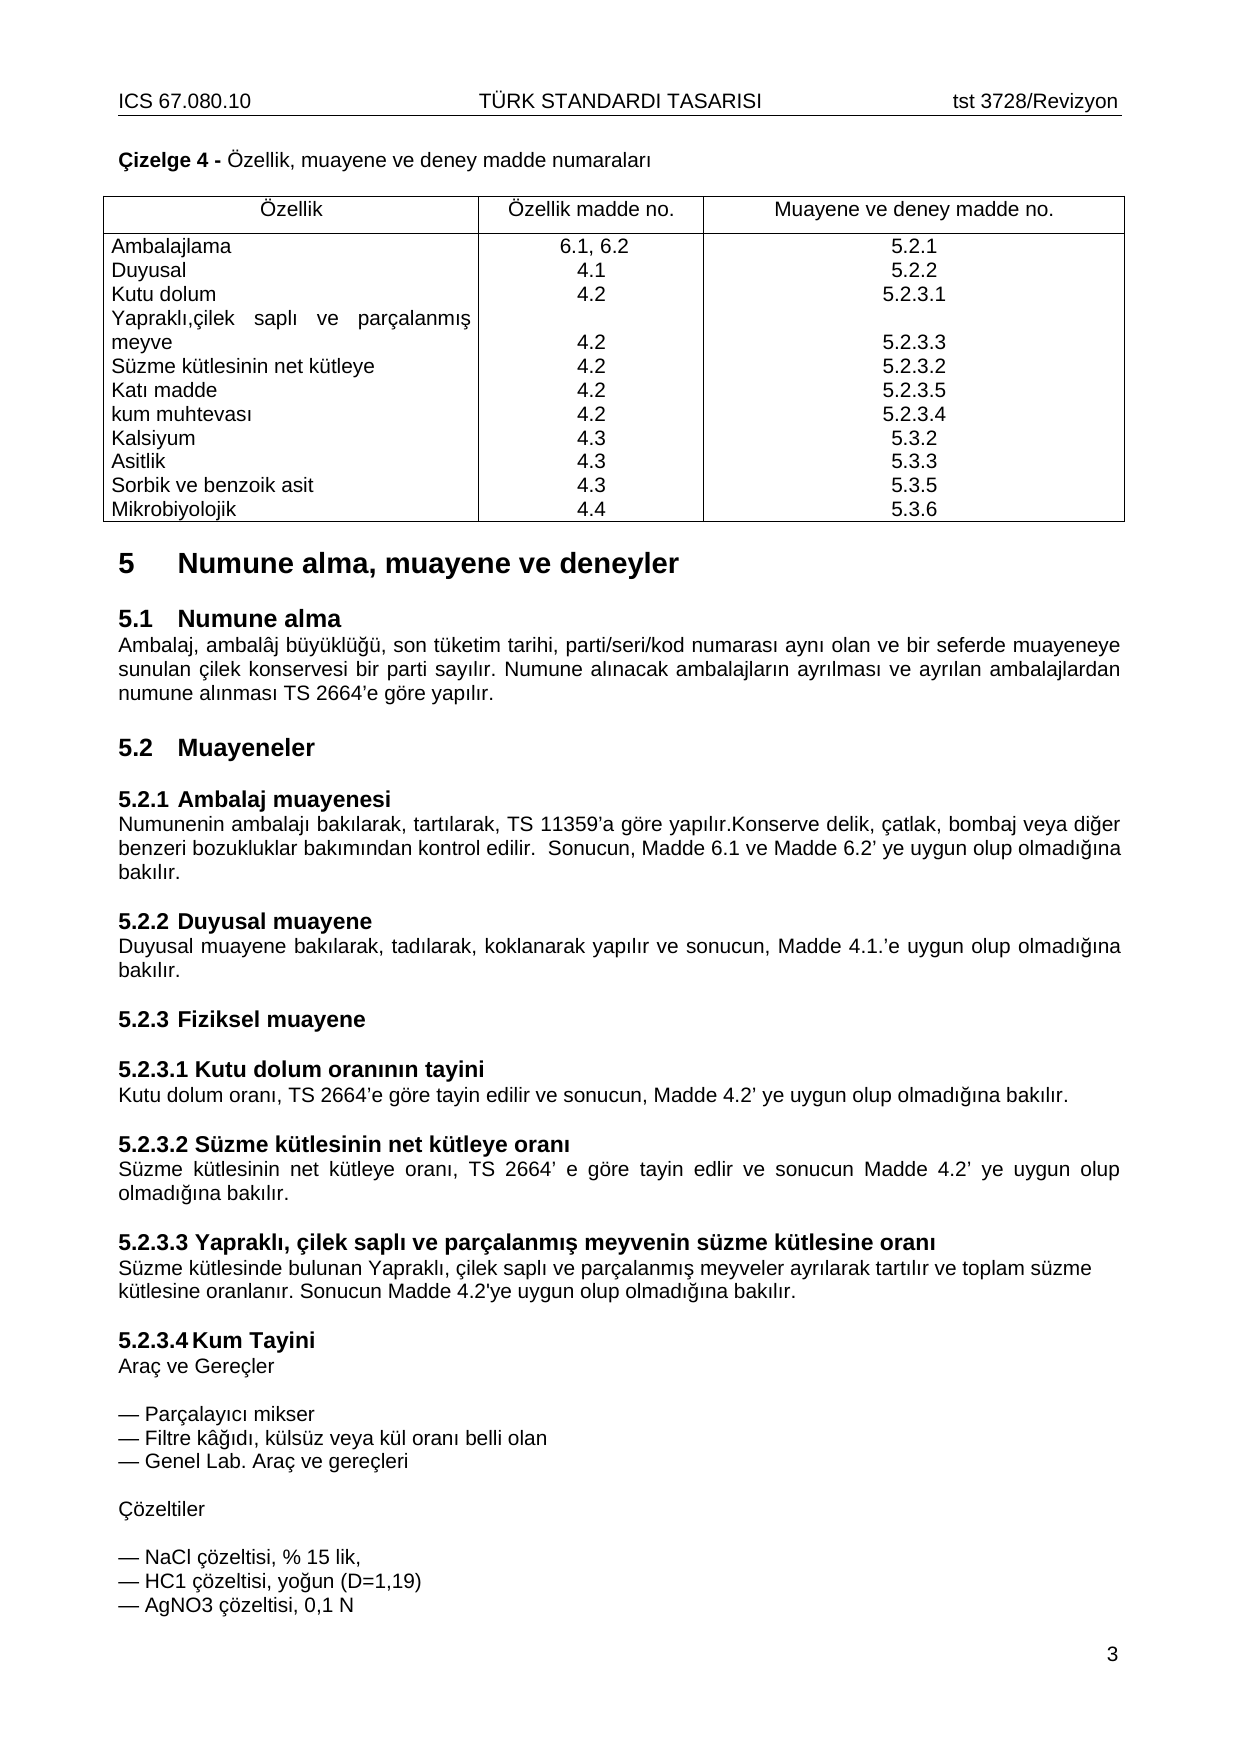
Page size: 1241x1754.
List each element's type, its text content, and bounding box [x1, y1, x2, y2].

text Kutu dolum oranı, TS 2664’e göre tayin edilir ve sonucun, Madde 4.2’ ye uygun olup olmadığına bakılır. [118, 1083, 1122, 1107]
subtitle 5.2.3.1 Kutu dolum oranının tayini [118, 1056, 1122, 1083]
text — HC1 çözeltisi, yoğun (D=1,19) [118, 1569, 1122, 1593]
table_cell 6.1, 6.2 4.1 4.2 4.2 4.2 4.2 4.2 4.3 4.3 4.3 4.4 [479, 234, 703, 521]
text Araç ve Gereçler [118, 1353, 1122, 1377]
text Duyusal muayene bakılarak, tadılarak, koklanarak yapılır ve sonucun, Madde 4.1.’e uygun olup olmadığına bakılır. [118, 934, 1122, 982]
text — Parçalayıcı mikser [118, 1401, 1122, 1425]
subtitle 5 Numune alma, muayene ve deneyler [118, 546, 1122, 580]
text Çözeltiler [118, 1497, 1122, 1521]
subtitle 5.2.1 Ambalaj muayenesi [118, 786, 1122, 812]
text Süzme kütlesinin net kütleye oranı, TS 2664’ e göre tayin edlir ve sonucun Madde 4.2’ ye uygun olup olmadığına bakılır. [118, 1157, 1122, 1205]
text 5.2.3.4 Kum Tayini [118, 1327, 1122, 1353]
text Numunenin ambalajı bakılarak, tartılarak, TS 11359’a göre yapılır.Konserve delik, çatlak, bombaj veya diğer benzeri bozukluklar bakımından kontrol edilir. Sonucun, Madde 6.1 ve Madde 6.2’ ye uygun olup olmadığına bakılır. [118, 812, 1122, 884]
text — Filtre kâğıdı, külsüz veya kül oranı belli olan [118, 1425, 1122, 1449]
subtitle 5.1 Numune alma [118, 604, 1122, 632]
table_cell 5.2.1 5.2.2 5.2.3.1 5.2.3.3 5.2.3.2 5.2.3.5 5.2.3.4 5.3.2 5.3.3 5.3.5 5.3.6 [704, 234, 1124, 521]
table_header Özellik [104, 197, 478, 233]
subtitle 5.2 Muayeneler [118, 733, 1122, 762]
table_header Özellik madde no. [479, 197, 703, 233]
subtitle 5.2.3.2 Süzme kütlesinin net kütleye oranı [118, 1131, 1122, 1157]
text Ambalaj, ambalâj büyüklüğü, son tüketim tarihi, parti/seri/kod numarası aynı olan ve bir seferde muayeneye sunulan çilek konservesi bir parti sayılır. Numune alınacak ambalajların ayrılması ve ayrılan ambalajlardan numune alınması TS 2664’e göre yapılır. [118, 632, 1122, 704]
text Süzme kütlesinde bulunan Yapraklı, çilek saplı ve parçalanmış meyveler ayrılarak tartılır ve toplam süzme kütlesine oranlanır. Sonucun Madde 4.2'ye uygun olup olmadığına bakılır. [118, 1255, 1122, 1303]
table_header Muayene ve deney madde no. [704, 197, 1124, 233]
table_cell Ambalajlama Duyusal Kutu dolum Yapraklı,çilek saplı ve parçalanmış meyve Süzme kütlesinin net kütleye Katı madde kum muhtevası Kalsiyum Asitlik Sorbik ve benzoik asit Mikrobiyolojik [104, 234, 478, 521]
text Çizelge 4 - Özellik, muayene ve deney madde numaraları [118, 148, 1122, 172]
text — Genel Lab. Araç ve gereçleri [118, 1449, 1122, 1473]
subtitle 5.2.3 Fiziksel muayene [118, 1006, 1122, 1032]
text — NaCl çözeltisi, % 15 lik, [118, 1545, 1122, 1569]
text 5.2.3.3 Yapraklı, çilek saplı ve parçalanmış meyvenin süzme kütlesine oranı [118, 1229, 1122, 1255]
text — AgNO3 çözeltisi, 0,1 N [118, 1593, 1122, 1617]
subtitle 5.2.2 Duyusal muayene [118, 908, 1122, 934]
